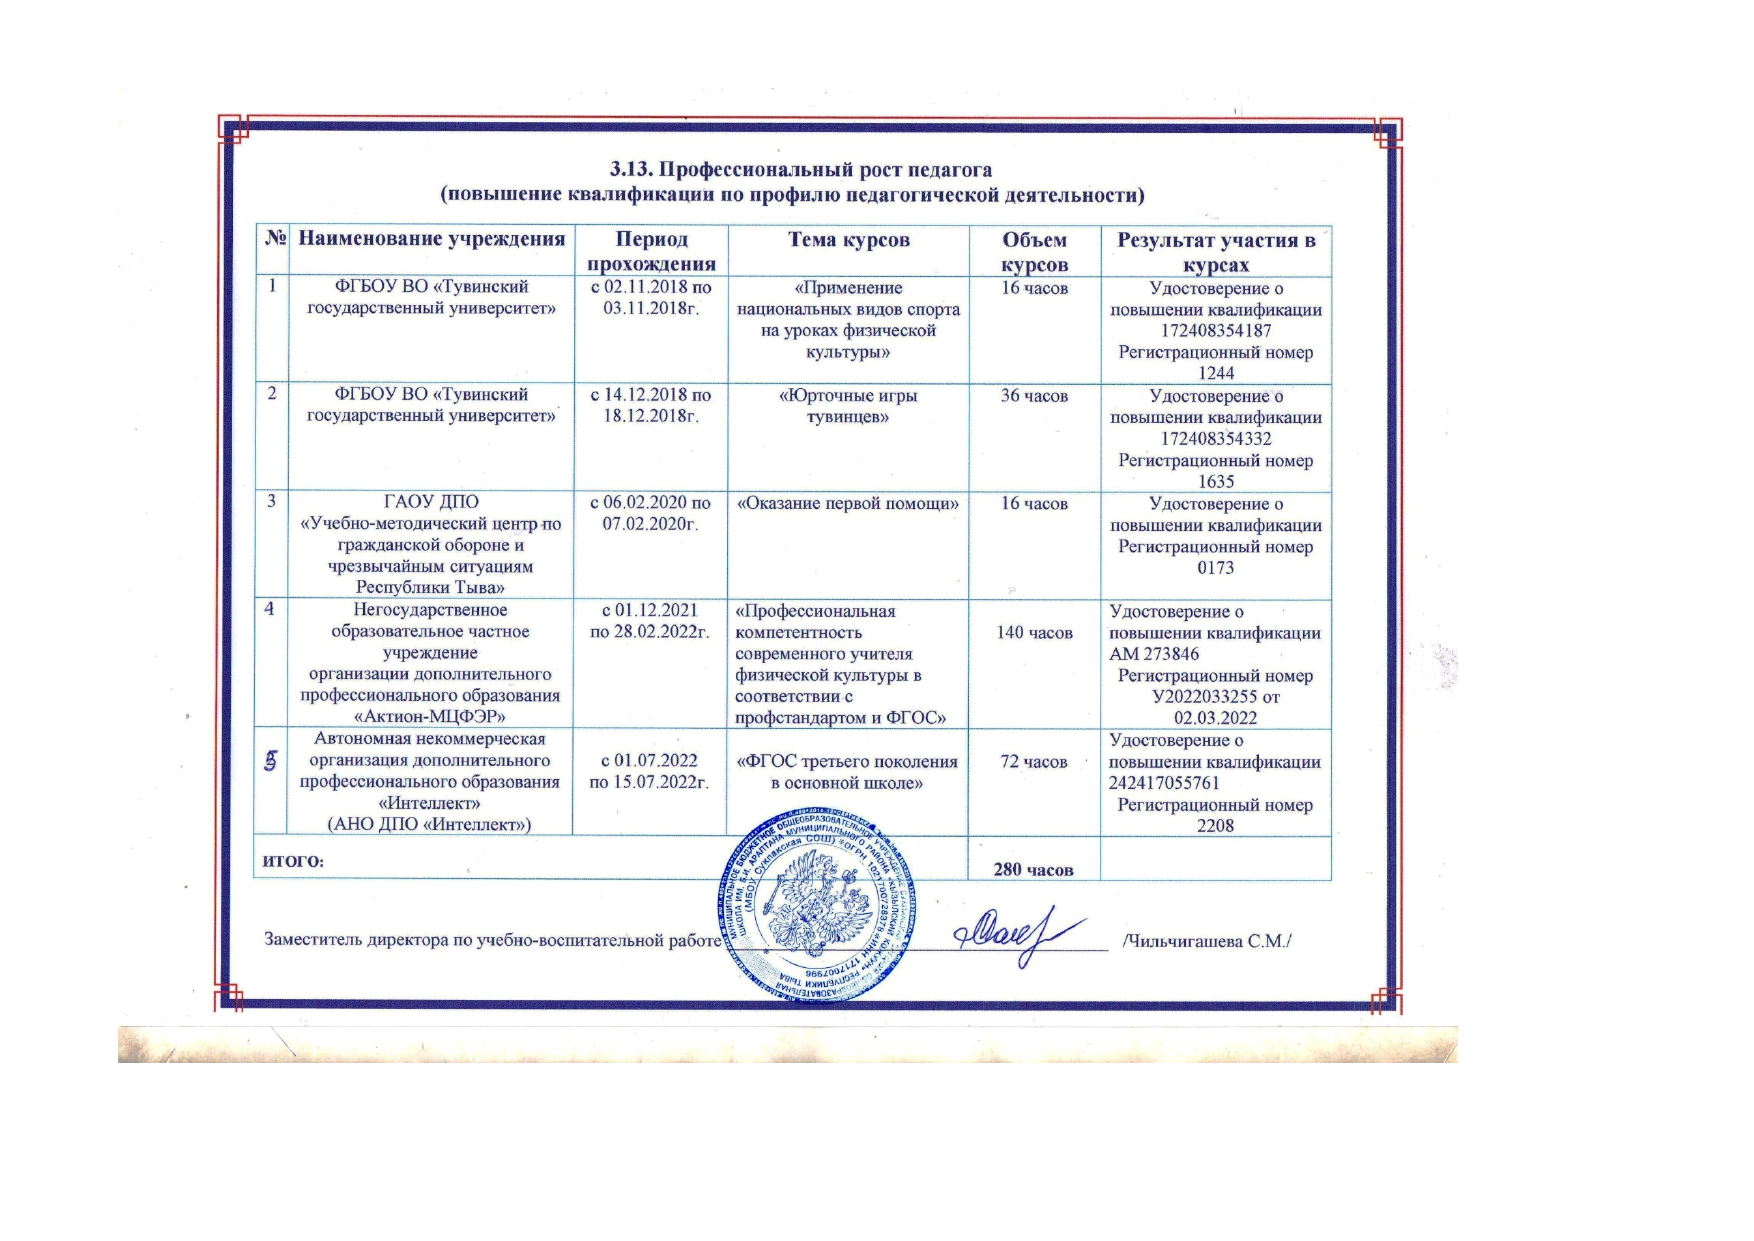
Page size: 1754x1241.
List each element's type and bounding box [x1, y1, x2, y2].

picture [118, 88, 1459, 1063]
